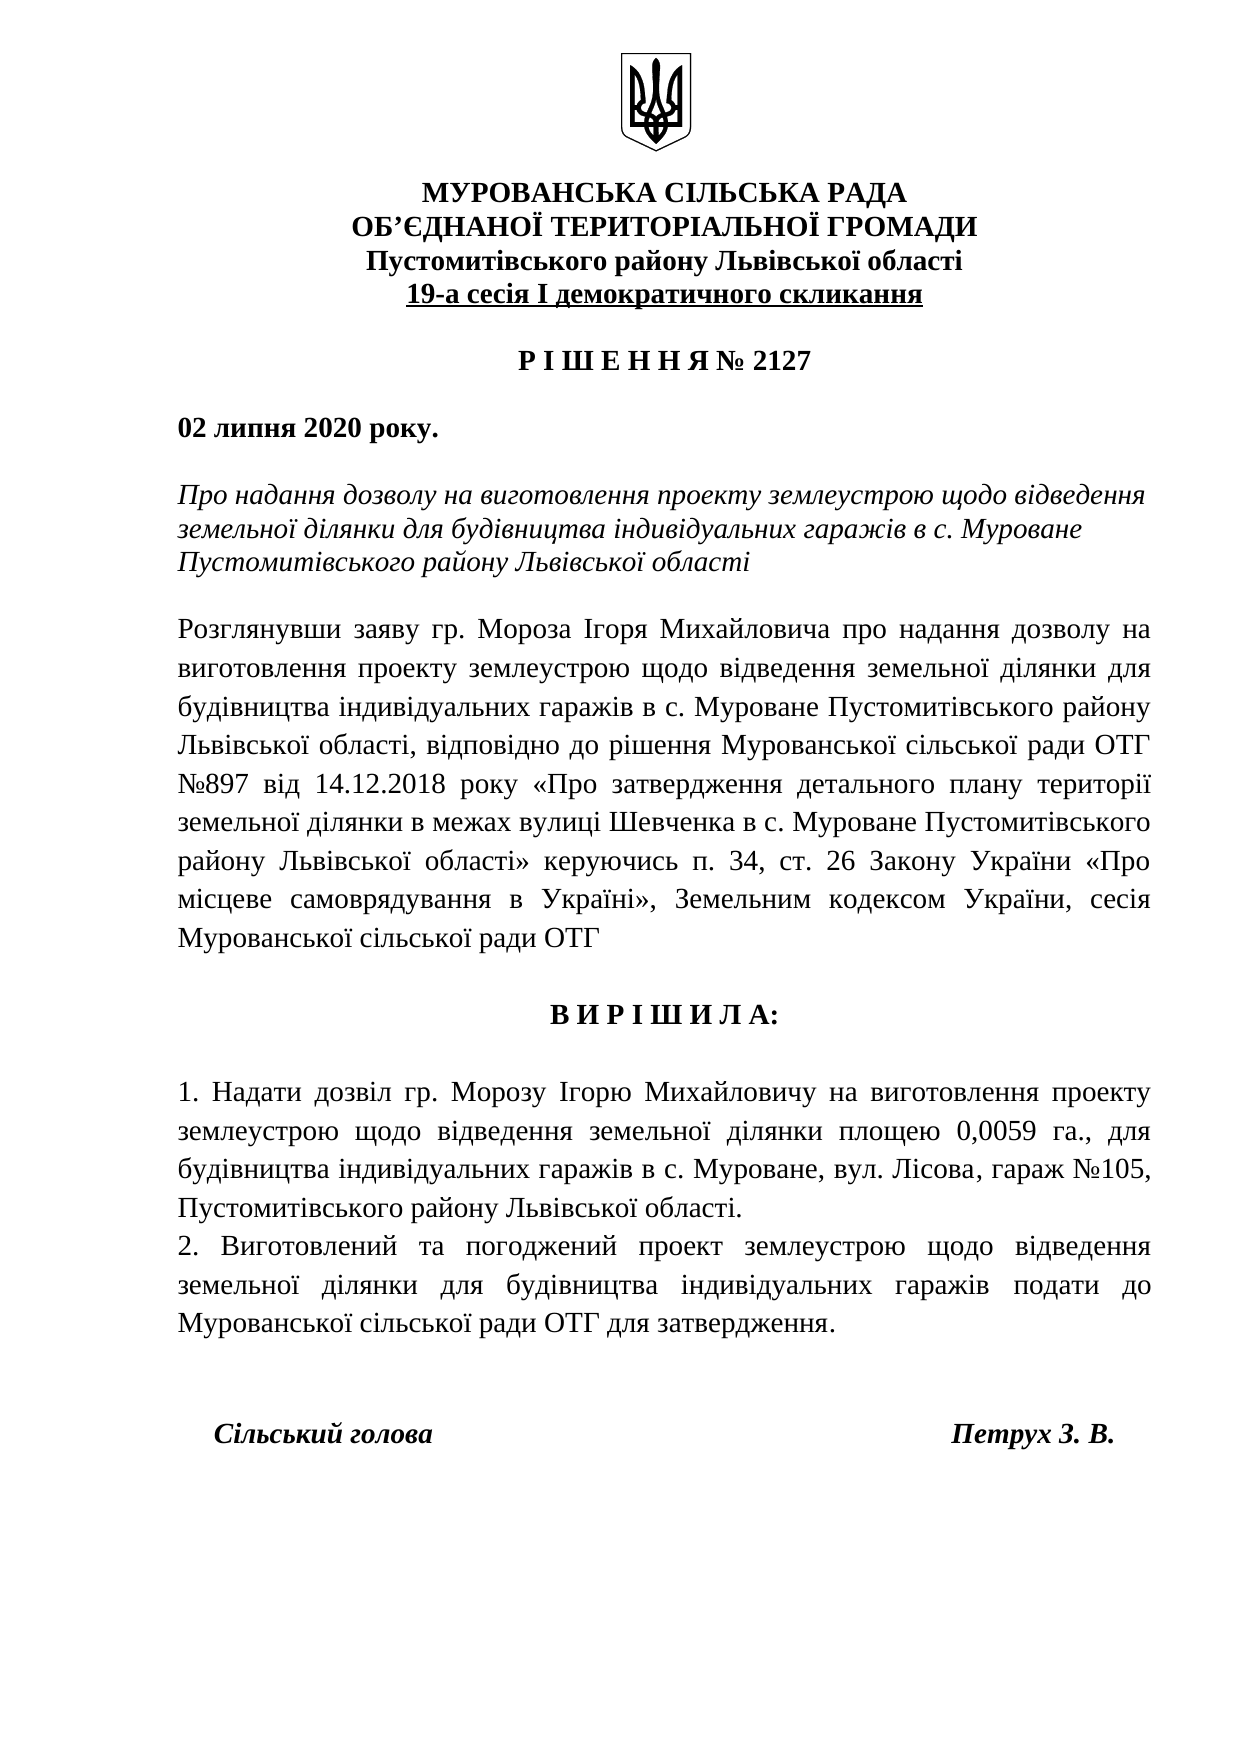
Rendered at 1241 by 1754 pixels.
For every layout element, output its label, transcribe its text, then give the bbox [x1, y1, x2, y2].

text 1. Надати дозвіл гр. Морозу Ігорю Михайловичу на виготовлення проекту землеустрою щодо відведення земельної ділянки площею 0,0059 га., для будівництва індивідуальних гаражів в с. Муроване, вул. Лісова, гараж №105, Пустомитівського району Львівської області. [177, 1074, 1152, 1223]
text Пустомитівського району Львівської області [177, 243, 1152, 276]
text Р І Ш Е Н Н Я № 2127 [177, 343, 1152, 377]
text МУРОВАНСЬКА СІЛЬСЬКА РАДА [177, 176, 1152, 209]
text Сільський голова Петрух З. В. [177, 1416, 1152, 1449]
text 19-а сесія І демократичного скликання [177, 276, 1152, 310]
text ОБ’ЄДНАНОЇ ТЕРИТОРІАЛЬНОЇ ГРОМАДИ [177, 209, 1152, 243]
text В И Р І Ш И Л А: [177, 997, 1152, 1031]
text Розглянувши заяву гр. Мороза Ігоря Михайловича про надання дозволу на виготовлення проекту землеустрою щодо відведення земельної ділянки для будівництва індивідуальних гаражів в с. Муроване Пустомитівського району Львівської області, відповідно до рішення Мурованської сільської ради ОТГ №897 від 14.12.2018 року «Про затвердження детального плану території земельної ділянки в межах вулиці Шевченка в с. Муроване Пустомитівського району Львівської області» керуючись п. 34, ст. 26 Закону України «Про місцеве самоврядування в Україні», Земельним кодексом України, сесія Мурованської сільської ради ОТГ [177, 612, 1152, 953]
text 02 липня 2020 року. [177, 410, 1152, 444]
text 2. Виготовлений та погоджений проект землеустрою щодо відведення земельної ділянки для будівництва індивідуальних гаражів подати до Мурованської сільської ради ОТГ для затвердження. [177, 1228, 1152, 1339]
text Про надання дозволу на виготовлення проекту землеустрою щодо відведення земельної ділянки для будівництва індивідуальних гаражів в с. Муроване Пустомитівського району Львівської області [177, 477, 1152, 578]
